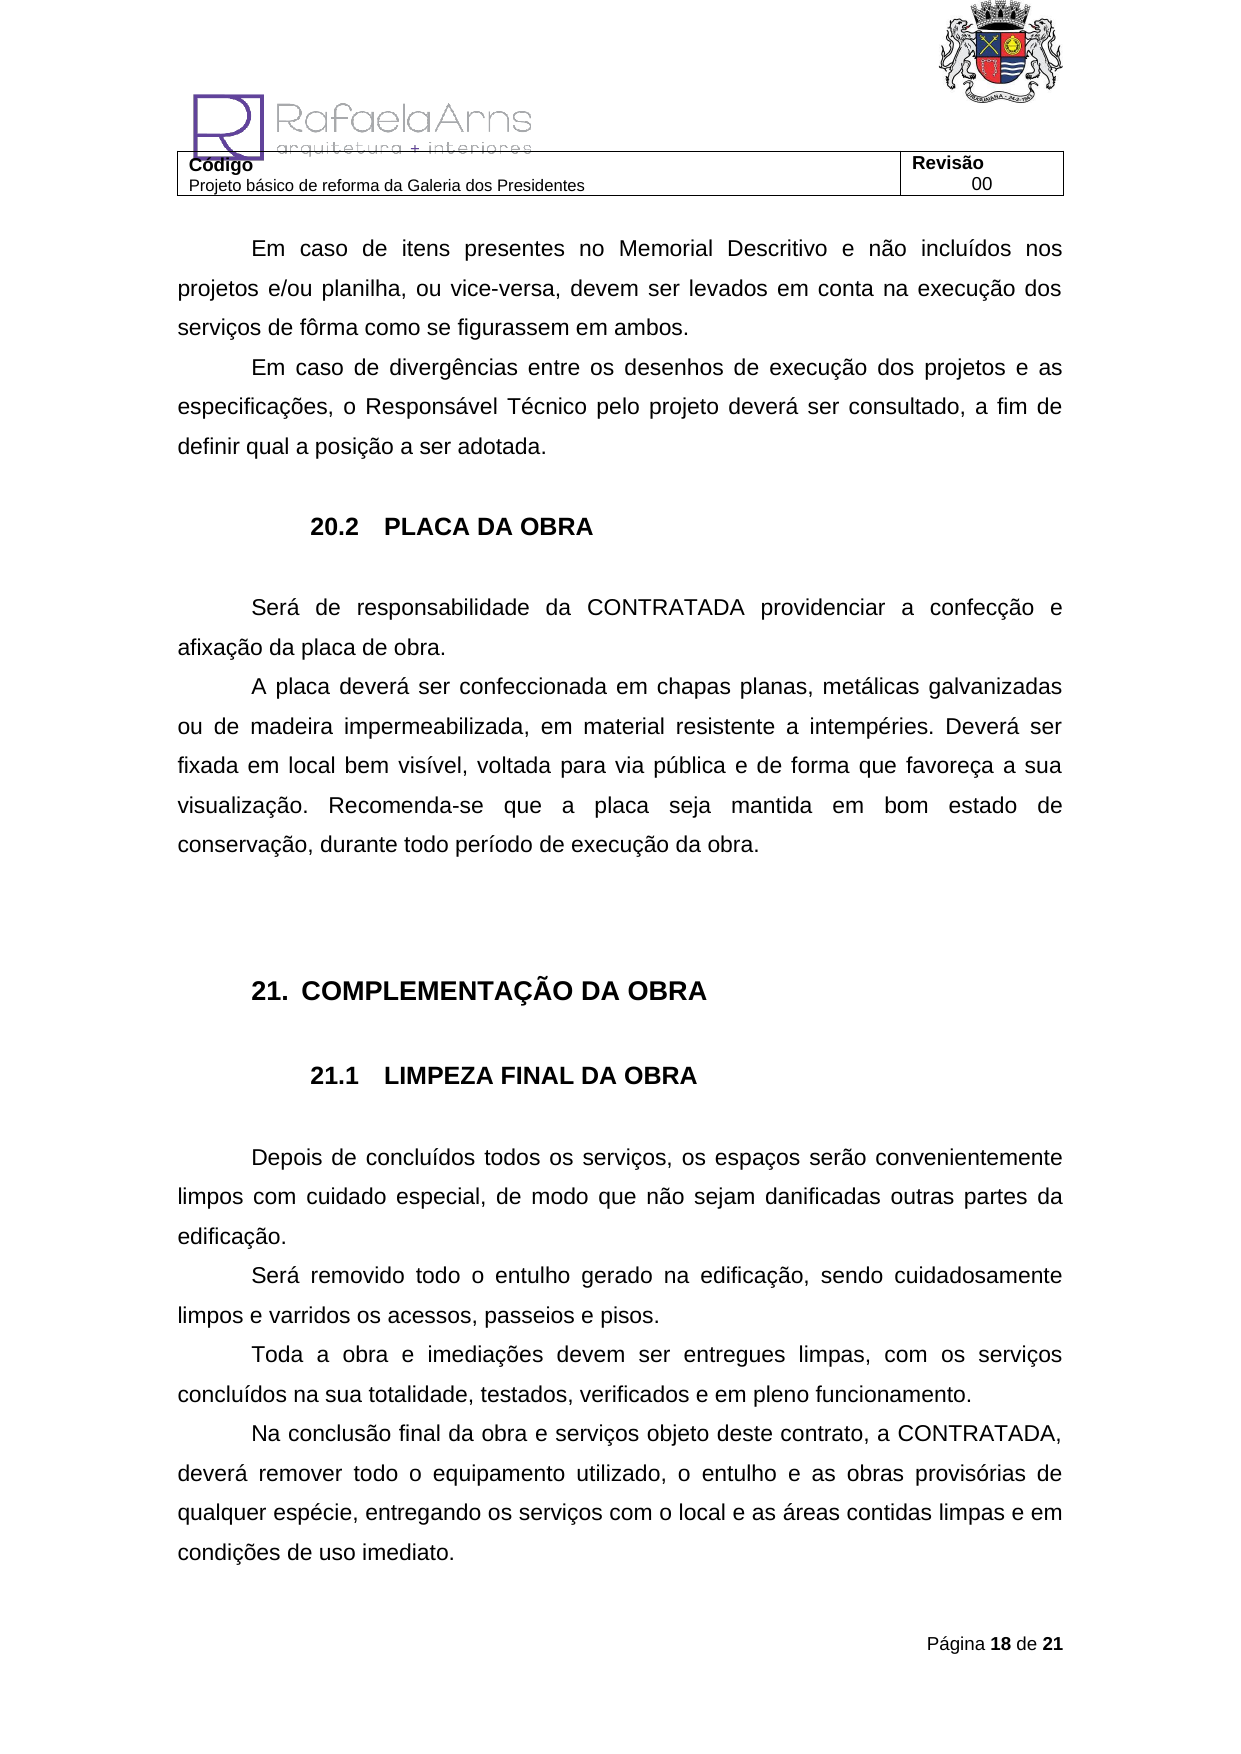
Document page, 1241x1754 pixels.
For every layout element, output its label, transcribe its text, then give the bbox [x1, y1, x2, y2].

subtitle COMPLEMENTAÇÃO DA OBRA [177, 975, 1063, 1006]
text Toda a obra e imediações devem ser entregues limpas, com os serviços concluídos na sua totalidade, testados, verificados e em pleno funcionamento. [177, 1341, 1063, 1407]
text Será removido todo o entulho gerado na edificação, sendo cuidadosamente limpos e varridos os acessos, passeios e pisos. [177, 1262, 1063, 1328]
picture [187, 86, 560, 151]
text Em caso de divergências entre os desenhos de execução dos projetos e as especificações, o Responsável Técnico pelo projeto deverá ser consultado, a fim de definir qual a posição a ser adotada. [177, 354, 1063, 459]
text A placa deverá ser confeccionada em chapas planas, metálicas galvanizadas ou de madeira impermeabilizada, em material resistente a intempéries. Deverá ser fixada em local bem visível, voltada para via pública e de forma que favoreça a sua visualização. Recomenda-se que a placa seja mantida em bom estado de conservação, durante todo período de execução da obra. [177, 673, 1063, 857]
text Depois de concluídos todos os serviços, os espaços serão convenientemente limpos com cuidado especial, de modo que não sejam danificadas outras partes da edificação. [177, 1144, 1063, 1249]
subtitle LIMPEZA FINAL DA OBRA [310, 1061, 1063, 1090]
picture [187, 152, 560, 163]
subtitle PLACA DA OBRA [310, 512, 1063, 540]
text Em caso de itens presentes no Memorial Descritivo e não incluídos nos projetos e/ou planilha, ou vice-versa, devem ser levados em conta na execução dos serviços de fôrma como se figurassem em ambos. [177, 235, 1063, 341]
picture [938, 0, 1063, 103]
text Será de responsabilidade da CONTRATADA providenciar a confecção e afixação da placa de obra. [177, 594, 1063, 660]
text Na conclusão final da obra e serviços objeto deste contrato, a CONTRATADA, deverá remover todo o equipamento utilizado, o entulho e as obras provisórias de qualquer espécie, entregando os serviços com o local e as áreas contidas limpas e em condições de uso imediato. [177, 1420, 1063, 1565]
